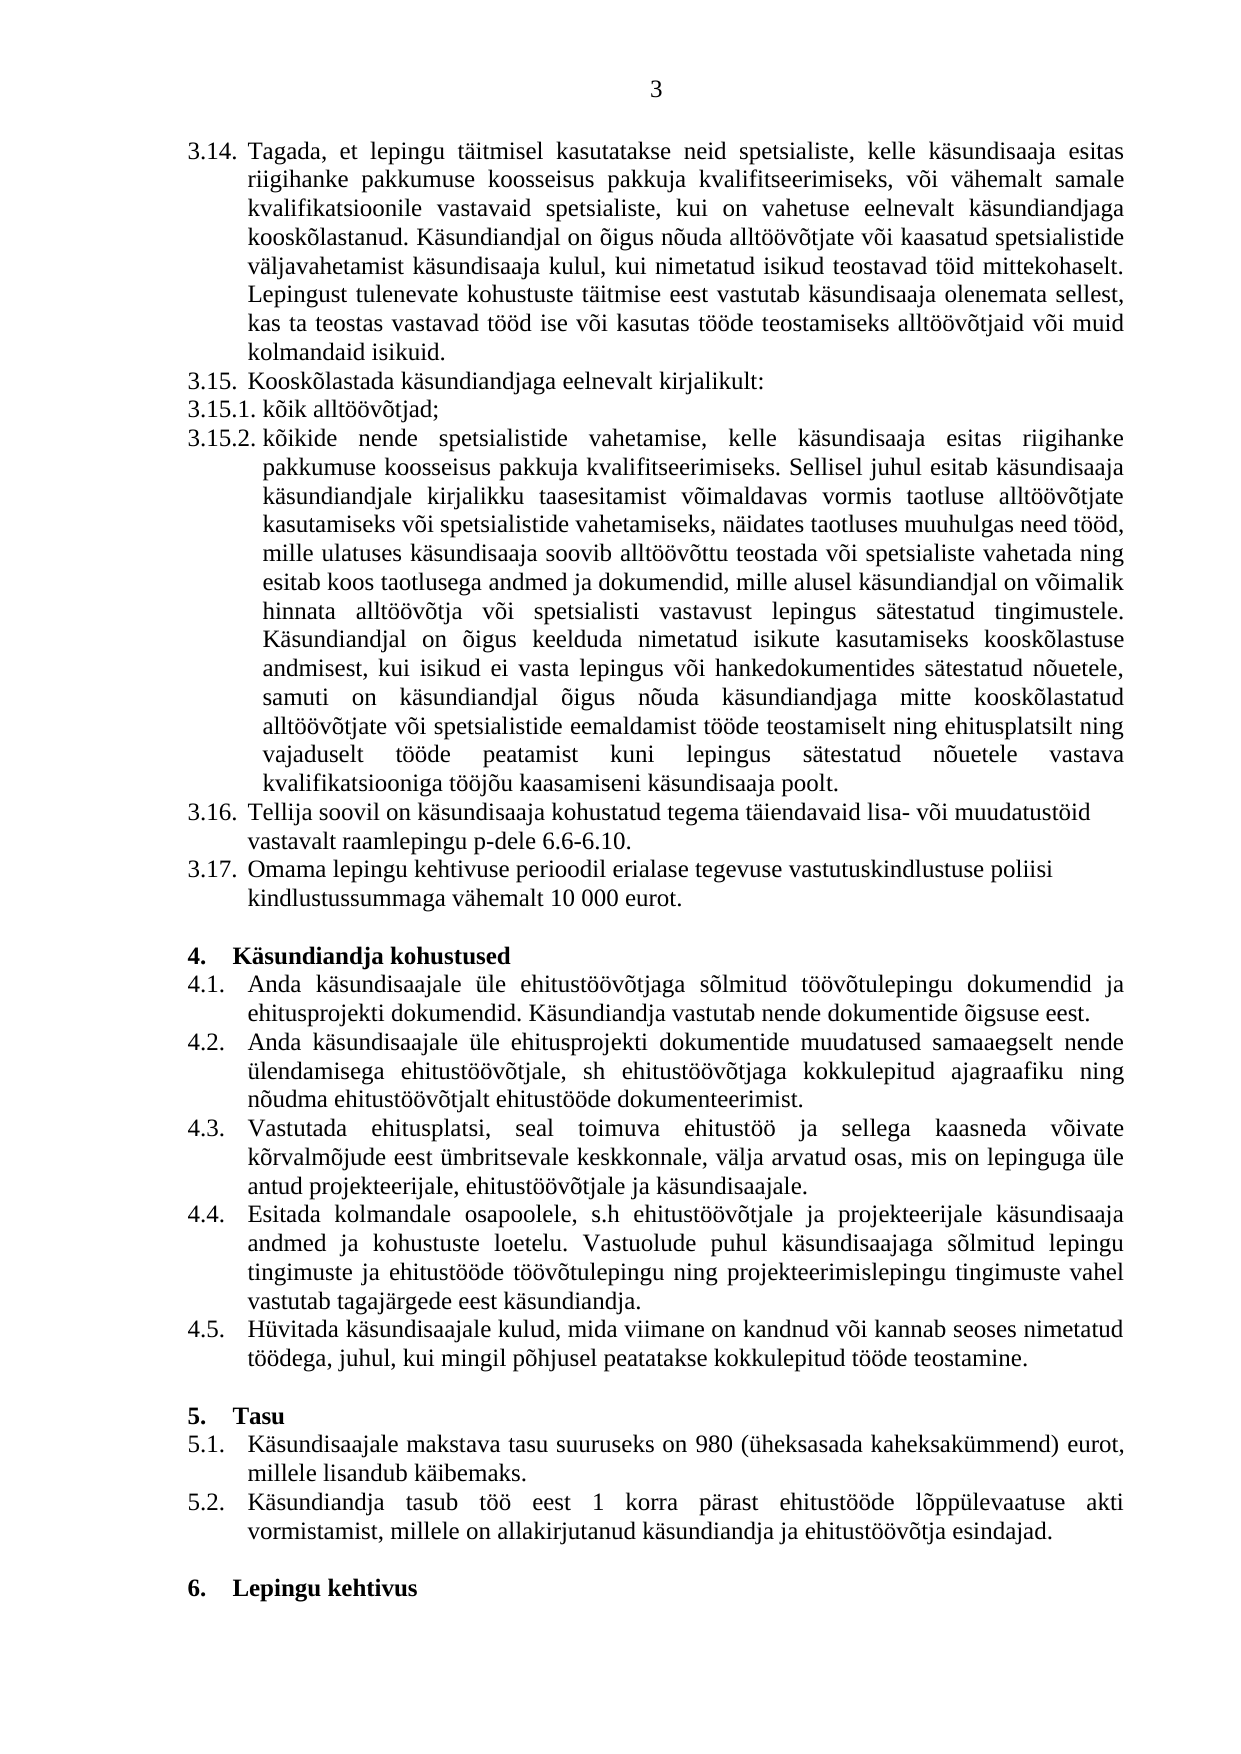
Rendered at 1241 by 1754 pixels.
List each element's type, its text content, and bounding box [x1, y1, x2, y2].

text kõikide nende spetsialistide vahetamise, kelle käsundisaaja esitas riigihanke pakkumuse koosseisus pakkuja kvalifitseerimiseks. Sellisel juhul esitab käsundisaaja käsundiandjale kirjalikku taasesitamist võimaldavas vormis taotluse alltöövõtjate kasutamiseks või spetsialistide vahetamiseks, näidates taotluses muuhulgas need tööd, mille ulatuses käsundisaaja soovib alltöövõttu teostada või spetsialiste vahetada ning esitab koos taotlusega andmed ja dokumendid, mille alusel käsundiandjal on võimalik hinnata alltöövõtja või spetsialisti vastavust lepingus sätestatud tingimustele. Käsundiandjal on õigus keelduda nimetatud isikute kasutamiseks kooskõlastuse andmisest, kui isikud ei vasta lepingus või hankedokumentides sätestatud nõuetele, samuti on käsundiandjal õigus nõuda käsundiandjaga mitte kooskõlastatud alltöövõtjate või spetsialistide eemaldamist tööde teostamiselt ning ehitusplatsilt ning vajaduselt tööde peatamist kuni lepingus sätestatud nõuetele vastava kvalifikatsiooniga tööjõu kaasamiseni käsundisaaja poolt. [187, 423, 1125, 797]
text Käsundiandja tasub töö eest 1 korra pärast ehitustööde lõppülevaatuse akti vormistamist, millele on allakirjutanud käsundiandja ja ehitustöövõtja esindajad. [187, 1487, 1125, 1544]
text Tagada, et lepingu täitmisel kasutatakse neid spetsialiste, kelle käsundisaaja esitas riigihanke pakkumuse koosseisus pakkuja kvalifitseerimiseks, või vähemalt samale kvalifikatsioonile vastavaid spetsialiste, kui on vahetuse eelnevalt käsundiandjaga kooskõlastanud. Käsundiandjal on õigus nõuda alltöövõtjate või kaasatud spetsialistide väljavahetamist käsundisaaja kulul, kui nimetatud isikud teostavad töid mittekohaselt. Lepingust tulenevate kohustuste täitmise eest vastutab käsundisaaja olenemata sellest, kas ta teostas vastavad tööd ise või kasutas tööde teostamiseks alltöövõtjaid või muid kolmandaid isikuid. [187, 136, 1125, 366]
text Kooskõlastada käsundiandjaga eelnevalt kirjalikult: [187, 366, 1125, 394]
text kõik alltöövõtjad; [187, 394, 1125, 423]
text Esitada kolmandale osapoolele, s.h ehitustöövõtjale ja projekteerijale käsundisaaja andmed ja kohustuste loetelu. Vastuolude puhul käsundisaajaga sõlmitud lepingu tingimuste ja ehitustööde töövõtulepingu ning projekteerimislepingu tingimuste vahel vastutab tagajärgede eest käsundiandja. [187, 1199, 1125, 1314]
text Vastutada ehitusplatsi, seal toimuva ehitustöö ja sellega kaasneda võivate kõrvalmõjude eest ümbritsevale keskkonnale, välja arvatud osas, mis on lepinguga üle antud projekteerijale, ehitustöövõtjale ja käsundisaajale. [187, 1113, 1125, 1199]
text Anda käsundisaajale üle ehitusprojekti dokumentide muudatused samaaegselt nende ülendamisega ehitustöövõtjale, sh ehitustöövõtjaga kokkulepitud ajagraafiku ning nõudma ehitustöövõtjalt ehitustööde dokumenteerimist. [187, 1027, 1125, 1113]
text Käsundiandja kohustused [187, 941, 1125, 969]
text Hüvitada käsundisaajale kulud, mida viimane on kandnud või kannab seoses nimetatud töödega, juhul, kui mingil põhjusel peatatakse kokkulepitud tööde teostamine. [187, 1314, 1125, 1372]
text Tellija soovil on käsundisaaja kohustatud tegema täiendavaid lisa- või muudatustöid vastavalt raamlepingu p-dele 6.6-6.10. [187, 797, 1125, 854]
text Lepingu kehtivus [187, 1573, 1125, 1602]
text Tasu [187, 1401, 1125, 1429]
text Anda käsundisaajale üle ehitustöövõtjaga sõlmitud töövõtulepingu dokumendid ja ehitusprojekti dokumendid. Käsundiandja vastutab nende dokumentide õigsuse eest. [187, 969, 1125, 1027]
text Omama lepingu kehtivuse perioodil erialase tegevuse vastutuskindlustuse poliisi kindlustussummaga vähemalt 10 000 eurot. [187, 854, 1125, 912]
text Käsundisaajale makstava tasu suuruseks on 980 (üheksasada kaheksakümmend) eurot, millele lisandub käibemaks. [187, 1429, 1125, 1487]
